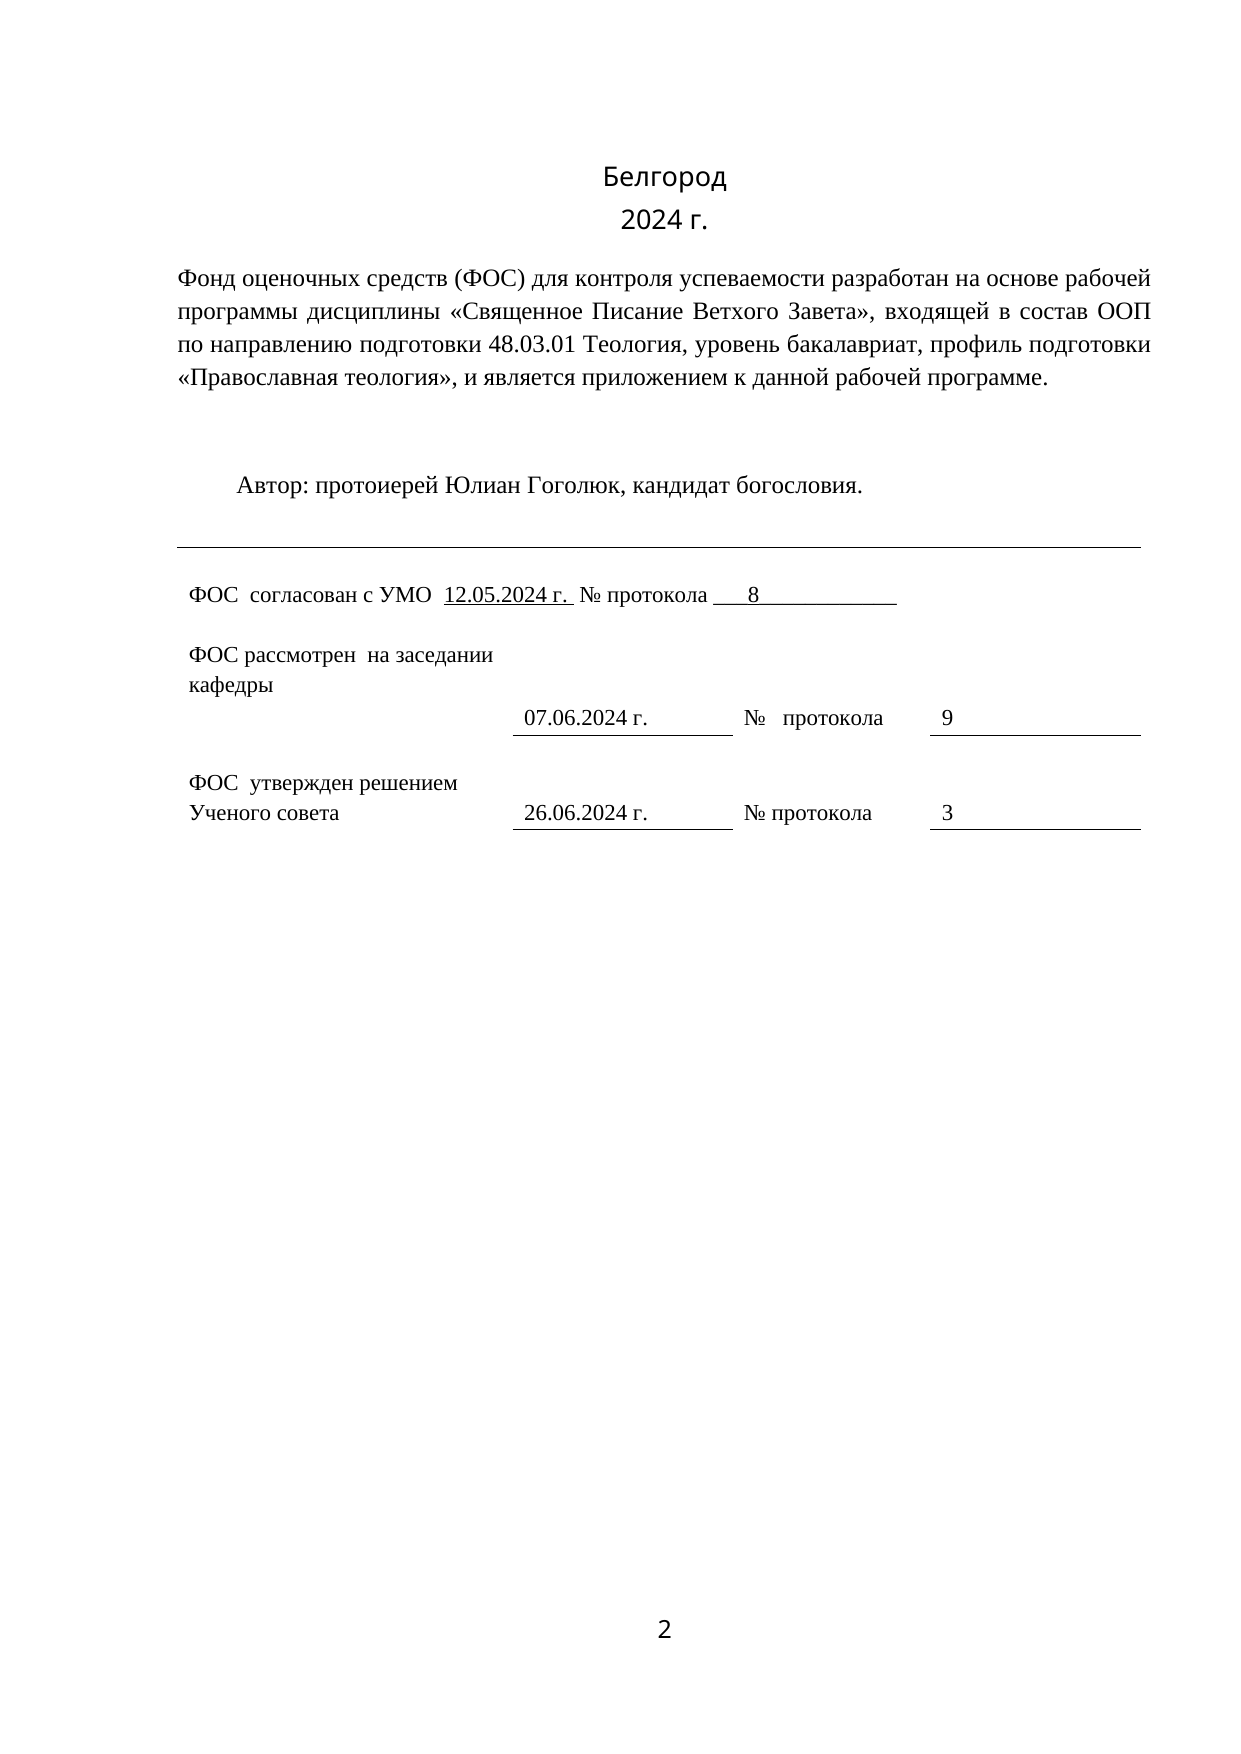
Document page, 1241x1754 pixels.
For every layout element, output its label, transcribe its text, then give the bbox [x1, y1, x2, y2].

table_cell № протокола [733, 735, 930, 829]
text Автор: протоиерей Юлиан Гоголюк, кандидат богословия. [177, 470, 1152, 499]
table_cell 26.06.2024 г. [513, 736, 732, 829]
table_cell № протокола [733, 641, 930, 734]
table_cell 3 [930, 736, 1141, 829]
table_cell 07.06.2024 г. [513, 641, 732, 734]
table_cell 9 [930, 641, 1141, 734]
text Белгород 2024 г. [177, 158, 1152, 237]
table_header ФОС согласован с УМО 12.05.2024 г. № протокола ___8____________ [177, 548, 1141, 641]
text Фонд оценочных средств (ФОС) для контроля успеваемости разработан на основе рабочей программы дисциплины «Священное Писание Ветхого Завета», входящей в состав ООП по направлению подготовки 48.03.01 Теология, уровень бакалавриат, профиль подготовки «Православная теология», и является приложением к данной рабочей программе. [177, 263, 1152, 391]
table_cell ФОС утвержден решением Ученого совета [177, 735, 513, 829]
table_cell ФОС рассмотрен на заседании кафедры [177, 641, 513, 734]
